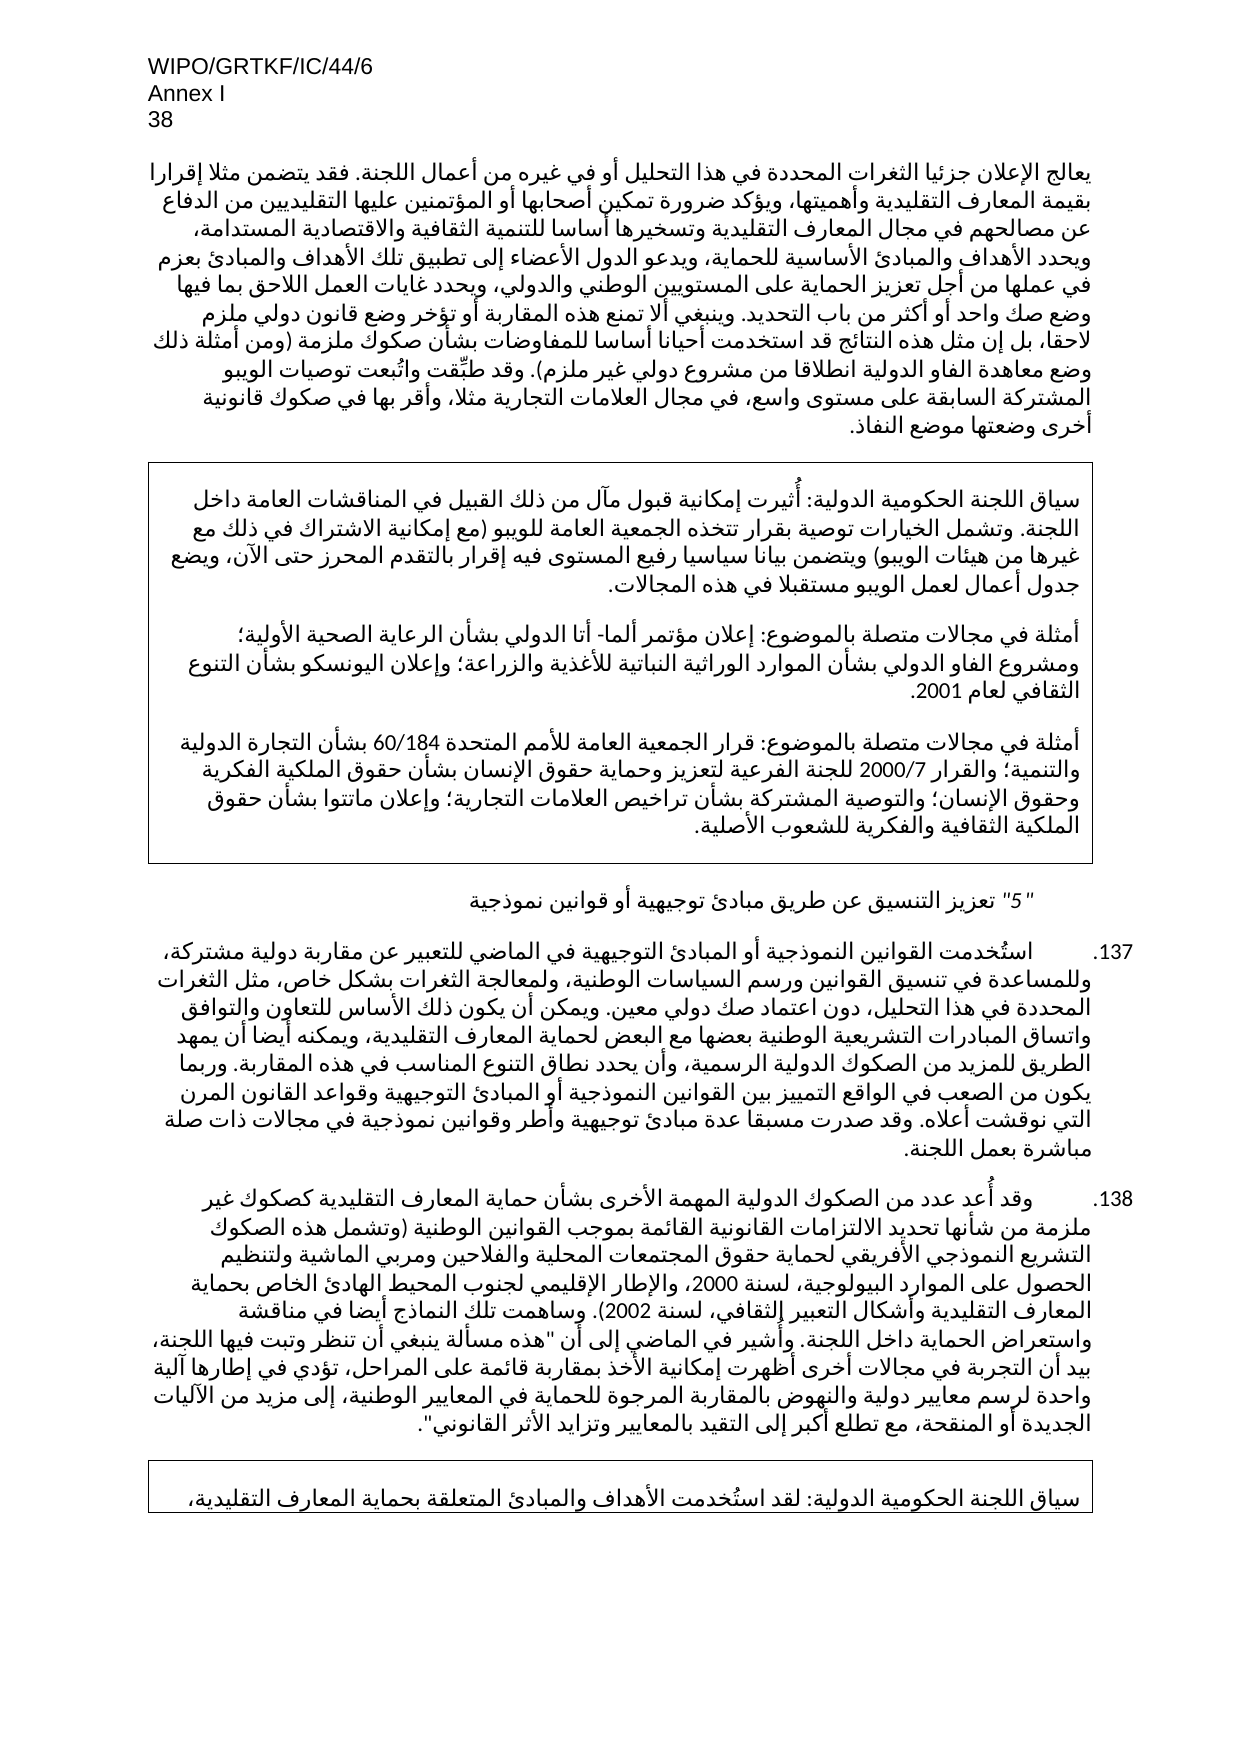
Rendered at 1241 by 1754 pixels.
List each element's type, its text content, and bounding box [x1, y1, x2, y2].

table_header سياق اللجنة الحكومية الدولية: أُثيرت إمكانية قبول مآل من ذلك القبيل في المناقشات العامة داخل اللجنة. وتشمل الخيارات توصية بقرار تتخذه الجمعية العامة للويبو (مع إمكانية الاشتراك في ذلك مع غيرها من هيئات الويبو) ويتضمن بيانا سياسيا رفيع المستوى فيه إقرار بالتقدم المحرز حتى الآن، ويضع جدول أعمال لعمل الويبو مستقبلا في هذه المجالات. أمثلة في مجالات متصلة بالموضوع: إعلان مؤتمر ألما- أتا الدولي بشأن الرعاية الصحية الأولية؛ ومشروع الفاو الدولي بشأن الموارد الوراثية النباتية للأغذية والزراعة؛ وإعلان اليونسكو بشأن التنوع الثقافي لعام 2001. أمثلة في مجالات متصلة بالموضوع: قرار الجمعية العامة للأمم المتحدة 60/184 بشأن التجارة الدولية والتنمية؛ والقرار 2000/7 للجنة الفرعية لتعزيز وحماية حقوق الإنسان بشأن حقوق الملكية الفكرية وحقوق الإنسان؛ والتوصية المشتركة بشأن تراخيص العلامات التجارية؛ وإعلان ماتتوا بشأن حقوق الملكية الثقافية والفكرية للشعوب الأصلية. [149, 463, 1092, 863]
list استُخدمت القوانين النموذجية أو المبادئ التوجيهية في الماضي للتعبير عن مقاربة دولية مشتركة، وللمساعدة في تنسيق القوانين ورسم السياسات الوطنية، ولمعالجة الثغرات بشكل خاص، مثل الثغرات المحددة في هذا التحليل، دون اعتماد صك دولي معين. ويمكن أن يكون ذلك الأساس للتعاون والتوافق واتساق المبادرات التشريعية الوطنية بعضها مع البعض لحماية المعارف التقليدية، ويمكنه أيضا أن يمهد الطريق للمزيد من الصكوك الدولية الرسمية، وأن يحدد نطاق التنوع المناسب في هذه المقاربة. وربما يكون من الصعب في الواقع التمييز بين القوانين النموذجية أو المبادئ التوجيهية وقواعد القانون المرن التي نوقشت أعلاه. وقد صدرت مسبقا عدة مبادئ توجيهية وأطر وقوانين نموذجية في مجالات ذات صلة مباشرة بعمل اللجنة. [148, 937, 1092, 1162]
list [148, 158, 1092, 439]
subtitle "5" تعزيز التنسيق عن طريق مبادئ توجيهية أو قوانين نموذجية [148, 887, 1092, 914]
list وقد أُعد عدد من الصكوك الدولية المهمة الأخرى بشأن حماية المعارف التقليدية كصكوك غير ملزمة من شأنها تحديد الالتزامات القانونية القائمة بموجب القوانين الوطنية (وتشمل هذه الصكوك التشريع النموذجي الأفريقي لحماية حقوق المجتمعات المحلية والفلاحين ومربي الماشية ولتنظيم الحصول على الموارد البيولوجية، لسنة 2000، والإطار الإقليمي لجنوب المحيط الهادئ الخاص بحماية المعارف التقليدية وأشكال التعبير الثقافي، لسنة 2002). وساهمت تلك النماذج أيضا في مناقشة واستعراض الحماية داخل اللجنة. وأُشير في الماضي إلى أن "هذه مسألة ينبغي أن تنظر وتبت فيها اللجنة، بيد أن التجربة في مجالات أخرى أظهرت إمكانية الأخذ بمقاربة قائمة على المراحل، تؤدي في إطارها آلية واحدة لرسم معايير دولية والنهوض بالمقاربة المرجوة للحماية في المعايير الوطنية، إلى مزيد من الآليات الجديدة أو المنقحة، مع تطلع أكبر إلى التقيد بالمعايير وتزايد الأثر القانوني". [148, 1184, 1092, 1437]
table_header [149, 1461, 1092, 1512]
